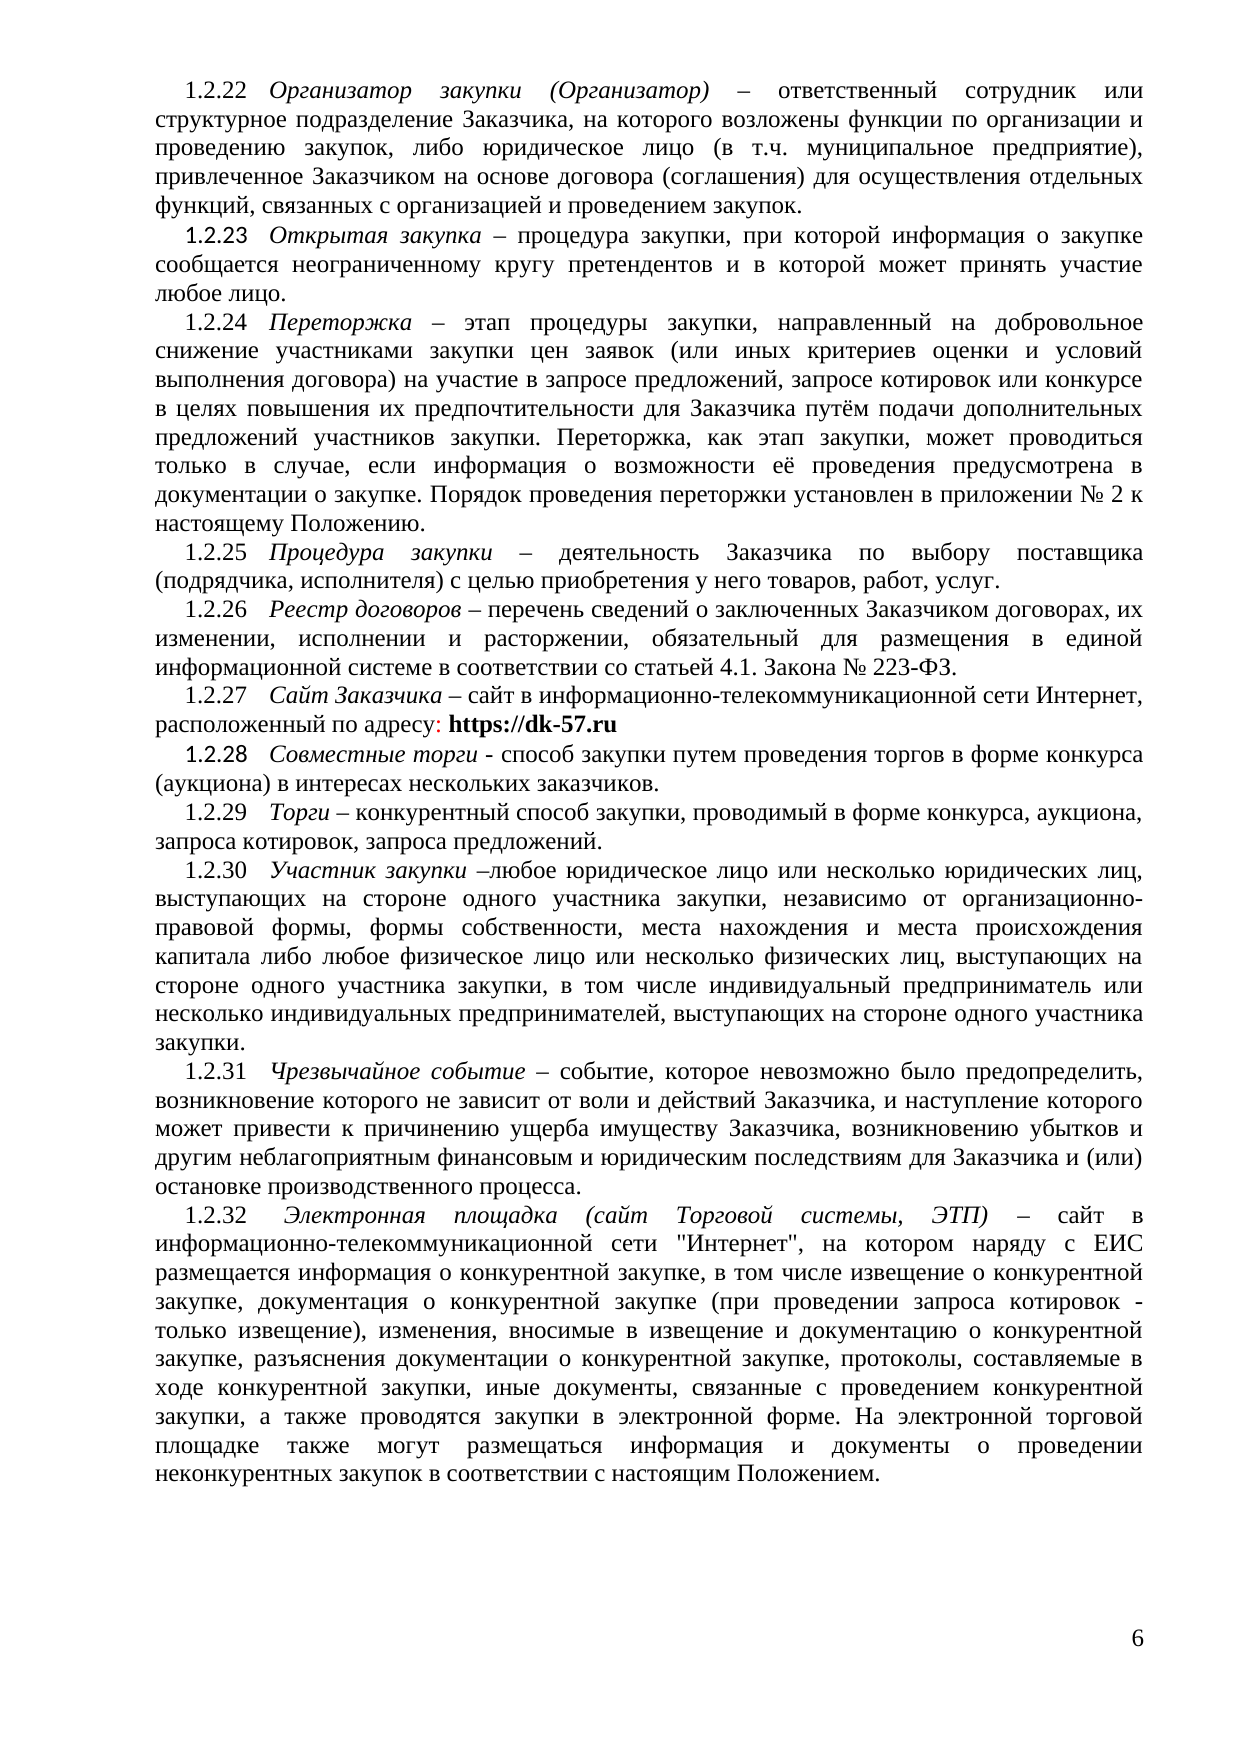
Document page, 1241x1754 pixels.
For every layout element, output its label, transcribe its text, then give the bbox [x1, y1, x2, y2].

list Процедура закупки – деятельность Заказчика по выбору поставщика (подрядчика, исполнителя) с целью приобретения у него товаров, работ, услуг. [155, 537, 1144, 594]
list Совместные торги - способ закупки путем проведения торгов в форме конкурса (аукциона) в интересах нескольких заказчиков. [155, 738, 1144, 797]
list Участник закупки –любое юридическое лицо или несколько юридических лиц, выступающих на стороне одного участника закупки, независимо от организационно-правовой формы, формы собственности, места нахождения и места происхождения капитала либо любое физическое лицо или несколько физических лиц, выступающих на стороне одного участника закупки, в том числе индивидуальный предприниматель или несколько индивидуальных предпринимателей, выступающих на стороне одного участника закупки. [155, 855, 1144, 1056]
list Реестр договоров – перечень сведений о заключенных Заказчиком договорах, их изменении, исполнении и расторжении, обязательный для размещения в единой информационной системе в соответствии со статьей 4.1. Закона № 223-ФЗ. [155, 594, 1144, 681]
list Открытая закупка – процедура закупки, при которой информация о закупке сообщается неограниченному кругу претендентов и в которой может принять участие любое лицо. [155, 219, 1144, 307]
list Электронная площадка (сайт Торговой системы, ЭТП) – сайт в информационно-телекоммуникационной сети "Интернет", на котором наряду с ЕИС размещается информация о конкурентной закупке, в том числе извещение о конкурентной закупке, документация о конкурентной закупке (при проведении запроса котировок - только извещение), изменения, вносимые в извещение и документацию о конкурентной закупке, разъяснения документации о конкурентной закупке, протоколы, составляемые в ходе конкурентной закупки, иные документы, связанные с проведением конкурентной закупки, а также проводятся закупки в электронной форме. На электронной торговой площадке также могут размещаться информация и документы о проведении неконкурентных закупок в соответствии с настоящим Положением. [155, 1200, 1144, 1487]
list Торги – конкурентный способ закупки, проводимый в форме конкурса, аукциона, запроса котировок, запроса предложений. [155, 797, 1144, 855]
list Переторжка – этап процедуры закупки, направленный на добровольное снижение участниками закупки цен заявок (или иных критериев оценки и условий выполнения договора) на участие в запросе предложений, запросе котировок или конкурсе в целях повышения их предпочтительности для Заказчика путём подачи дополнительных предложений участников закупки. Переторжка, как этап закупки, может проводиться только в случае, если информация о возможности её проведения предусмотрена в документации о закупке. Порядок проведения переторжки установлен в приложении № 2 к настоящему Положению. [155, 307, 1144, 537]
list Сайт Заказчика – сайт в информационно-телекоммуникационной сети Интернет, расположенный по адресу: https://dk-57.ru [155, 681, 1144, 738]
list Организатор закупки (Организатор) – ответственный сотрудник или структурное подразделение Заказчика, на которого возложены функции по организации и проведению закупок, либо юридическое лицо (в т.ч. муниципальное предприятие), привлеченное Заказчиком на основе договора (соглашения) для осуществления отдельных функций, связанных с организацией и проведением закупок. [155, 75, 1144, 219]
list Чрезвычайное событие – событие, которое невозможно было предопределить, возникновение которого не зависит от воли и действий Заказчика, и наступление которого может привести к причинению ущерба имуществу Заказчика, возникновению убытков и другим неблагоприятным финансовым и юридическим последствиям для Заказчика и (или) остановке производственного процесса. [155, 1056, 1144, 1200]
